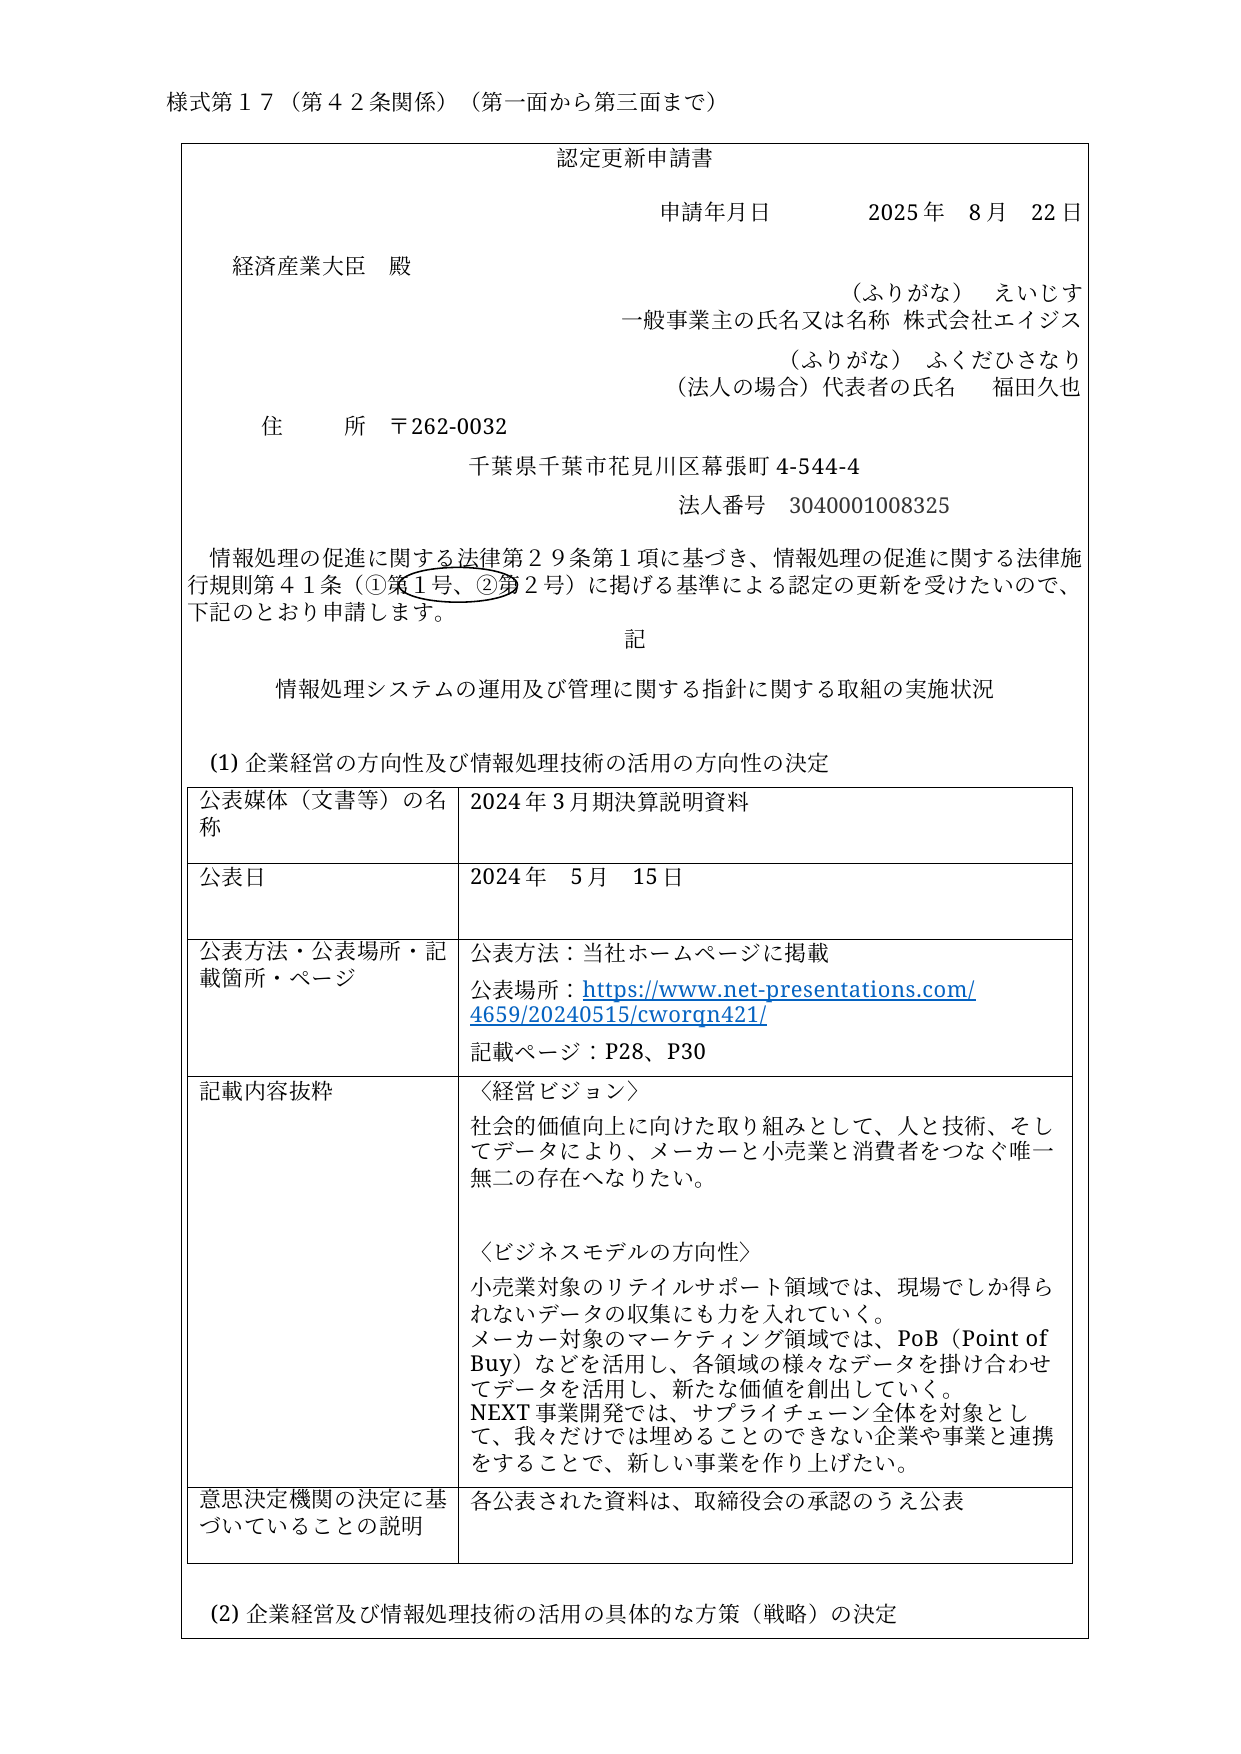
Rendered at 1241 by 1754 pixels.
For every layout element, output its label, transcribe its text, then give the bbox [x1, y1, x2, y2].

text 様式第１７（第４２条関係）（第一面から第三面まで） [167, 89, 1070, 116]
table_header 認定更新申請書 申請年月日 2025年 8月 22日 経済産業大臣 殿 （ふりがな） えいじす 一般事業主の氏名又は名称 株式会社エイジス （ふりがな） ふくだひさなり （法人の場合）代表者の氏名 福田久也 住所 〒262-0032 千葉県千葉市花見川区幕張町4-544-4 法人番号 3040001008325 情報処理の促進に関する法律第２９条第１項に基づき、情報処理の促進に関する法律施行規則第４１条（①第１号、②第２号）に掲げる基準による認定の更新を受けたいので、下記のとおり申請します。 [182, 144, 1088, 626]
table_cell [182, 626, 1088, 1638]
